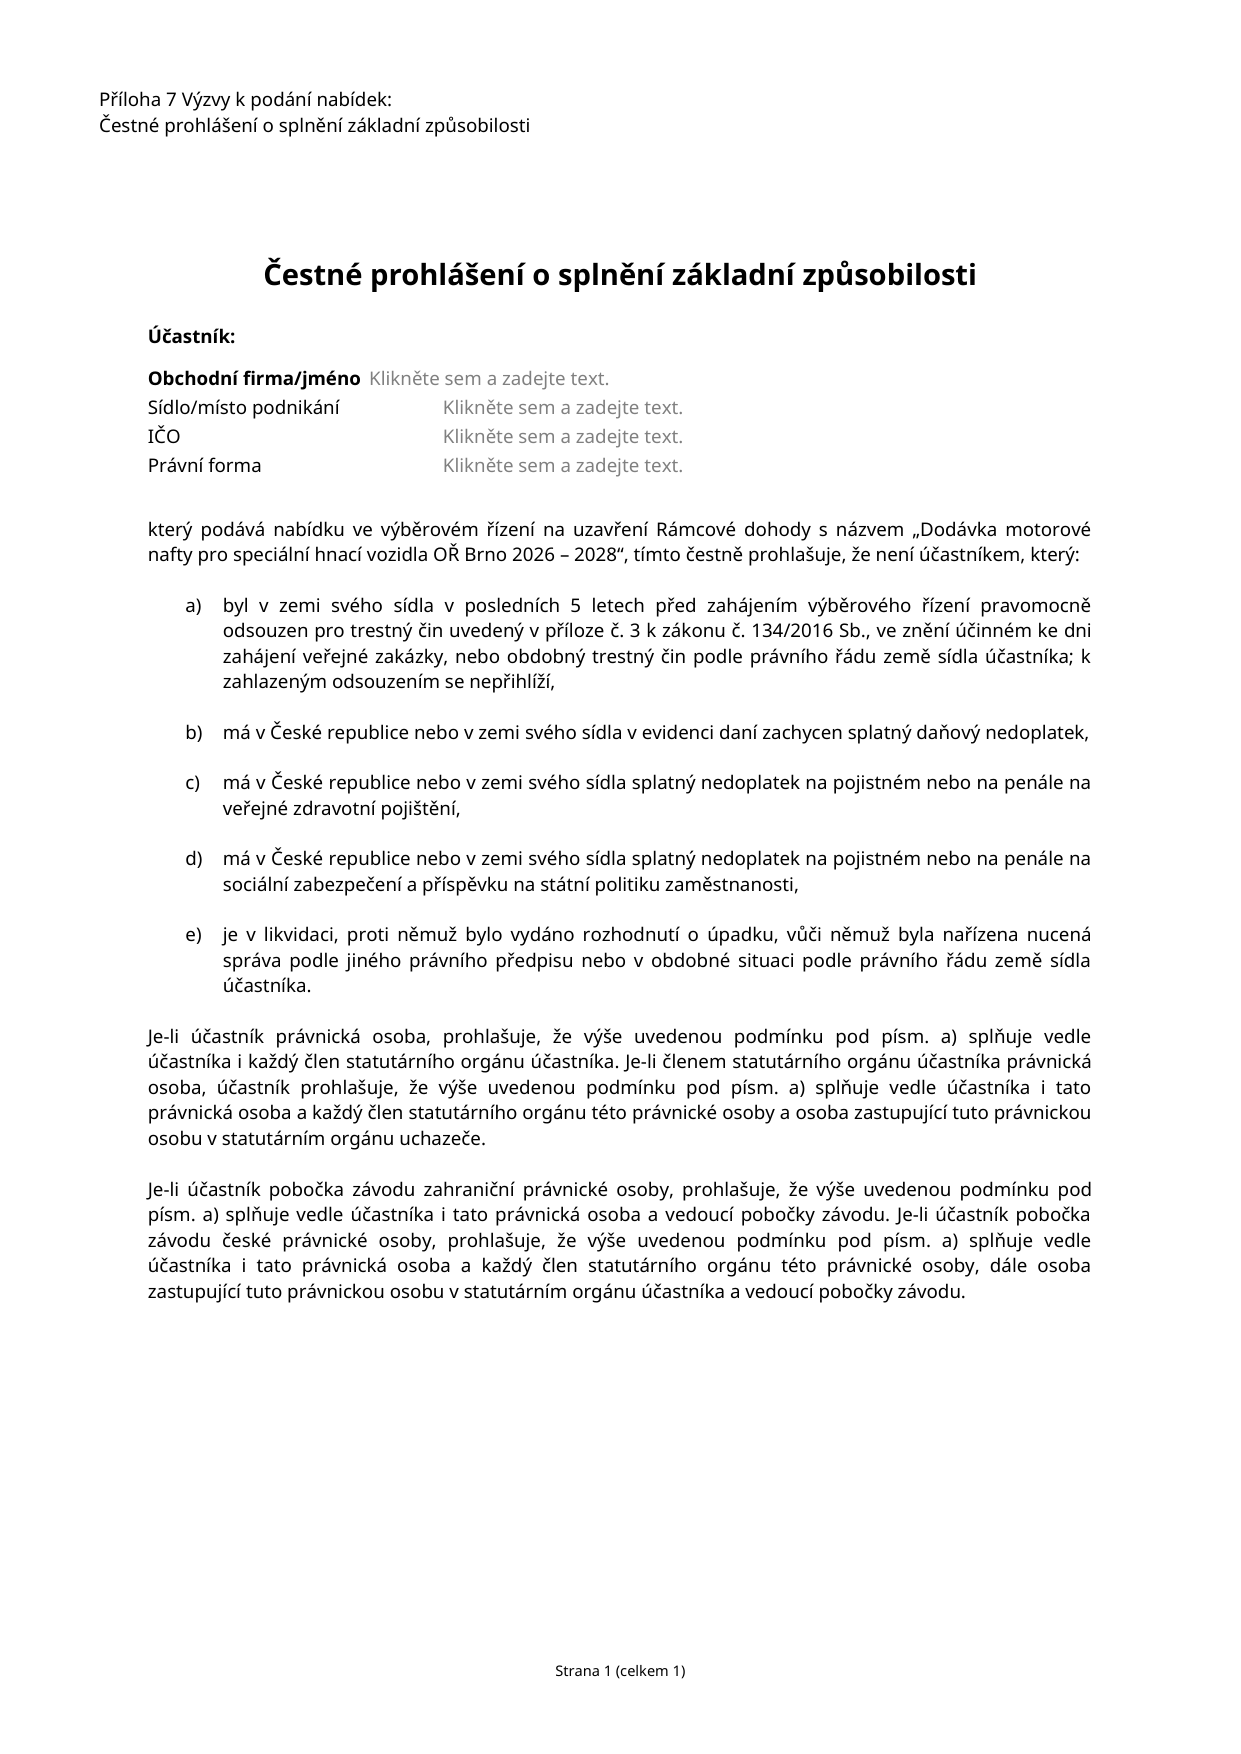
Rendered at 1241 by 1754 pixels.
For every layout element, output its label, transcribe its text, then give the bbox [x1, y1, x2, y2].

text který podává nabídku ve výběrovém řízení na uzavření Rámcové dohody s názvem „Dodávka motorové nafty pro speciální hnací vozidla OŘ Brno 2026 – 2028“, tímto čestně prohlašuje, že není účastníkem, který: [148, 516, 1093, 567]
text Je-li účastník právnická osoba, prohlašuje, že výše uvedenou podmínku pod písm. a) splňuje vedle účastníka i každý člen statutárního orgánu účastníka. Je-li členem statutárního orgánu účastníka právnická osoba, účastník prohlašuje, že výše uvedenou podmínku pod písm. a) splňuje vedle účastníka i tato právnická osoba a každý člen statutárního orgánu této právnické osoby a osoba zastupující tuto právnickou osobu v statutárním orgánu uchazeče. [148, 1023, 1093, 1151]
text Sídlo/místo podnikání [148, 391, 1093, 420]
list má v České republice nebo v zemi svého sídla v evidenci daní zachycen splatný daňový nedoplatek, [185, 719, 1093, 744]
text Právní forma [148, 449, 1093, 478]
text Je-li účastník pobočka závodu zahraniční právnické osoby, prohlašuje, že výše uvedenou podmínku pod písm. a) splňuje vedle účastníka i tato právnická osoba a vedoucí pobočky závodu. Je-li účastník pobočka závodu české právnické osoby, prohlašuje, že výše uvedenou podmínku pod písm. a) splňuje vedle účastníka i tato právnická osoba a každý člen statutárního orgánu této právnické osoby, dále osoba zastupující tuto právnickou osobu v statutárním orgánu účastníka a vedoucí pobočky závodu. [148, 1176, 1093, 1304]
list je v likvidaci, proti němuž bylo vydáno rozhodnutí o úpadku, vůči němuž byla nařízena nucená správa podle jiného právního předpisu nebo v obdobné situaci podle právního řádu země sídla účastníka. [185, 922, 1093, 998]
text Obchodní firma/jméno [148, 362, 1093, 391]
list byl v zemi svého sídla v posledních 5 letech před zahájením výběrového řízení pravomocně odsouzen pro trestný čin uvedený v příloze č. 3 k zákonu č. 134/2016 Sb., ve znění účinném ke dni zahájení veřejné zakázky, nebo obdobný trestný čin podle právního řádu země sídla účastníka; k zahlazeným odsouzením se nepřihlíží, [185, 592, 1093, 694]
title Čestné prohlášení o splnění základní způsobilosti [148, 254, 1093, 293]
list má v České republice nebo v zemi svého sídla splatný nedoplatek na pojistném nebo na penále na sociální zabezpečení a příspěvku na státní politiku zaměstnanosti, [185, 846, 1093, 897]
list má v České republice nebo v zemi svého sídla splatný nedoplatek na pojistném nebo na penále na veřejné zdravotní pojištění, [185, 769, 1093, 821]
text Účastník: [148, 318, 1093, 349]
text IČO [148, 420, 1093, 449]
